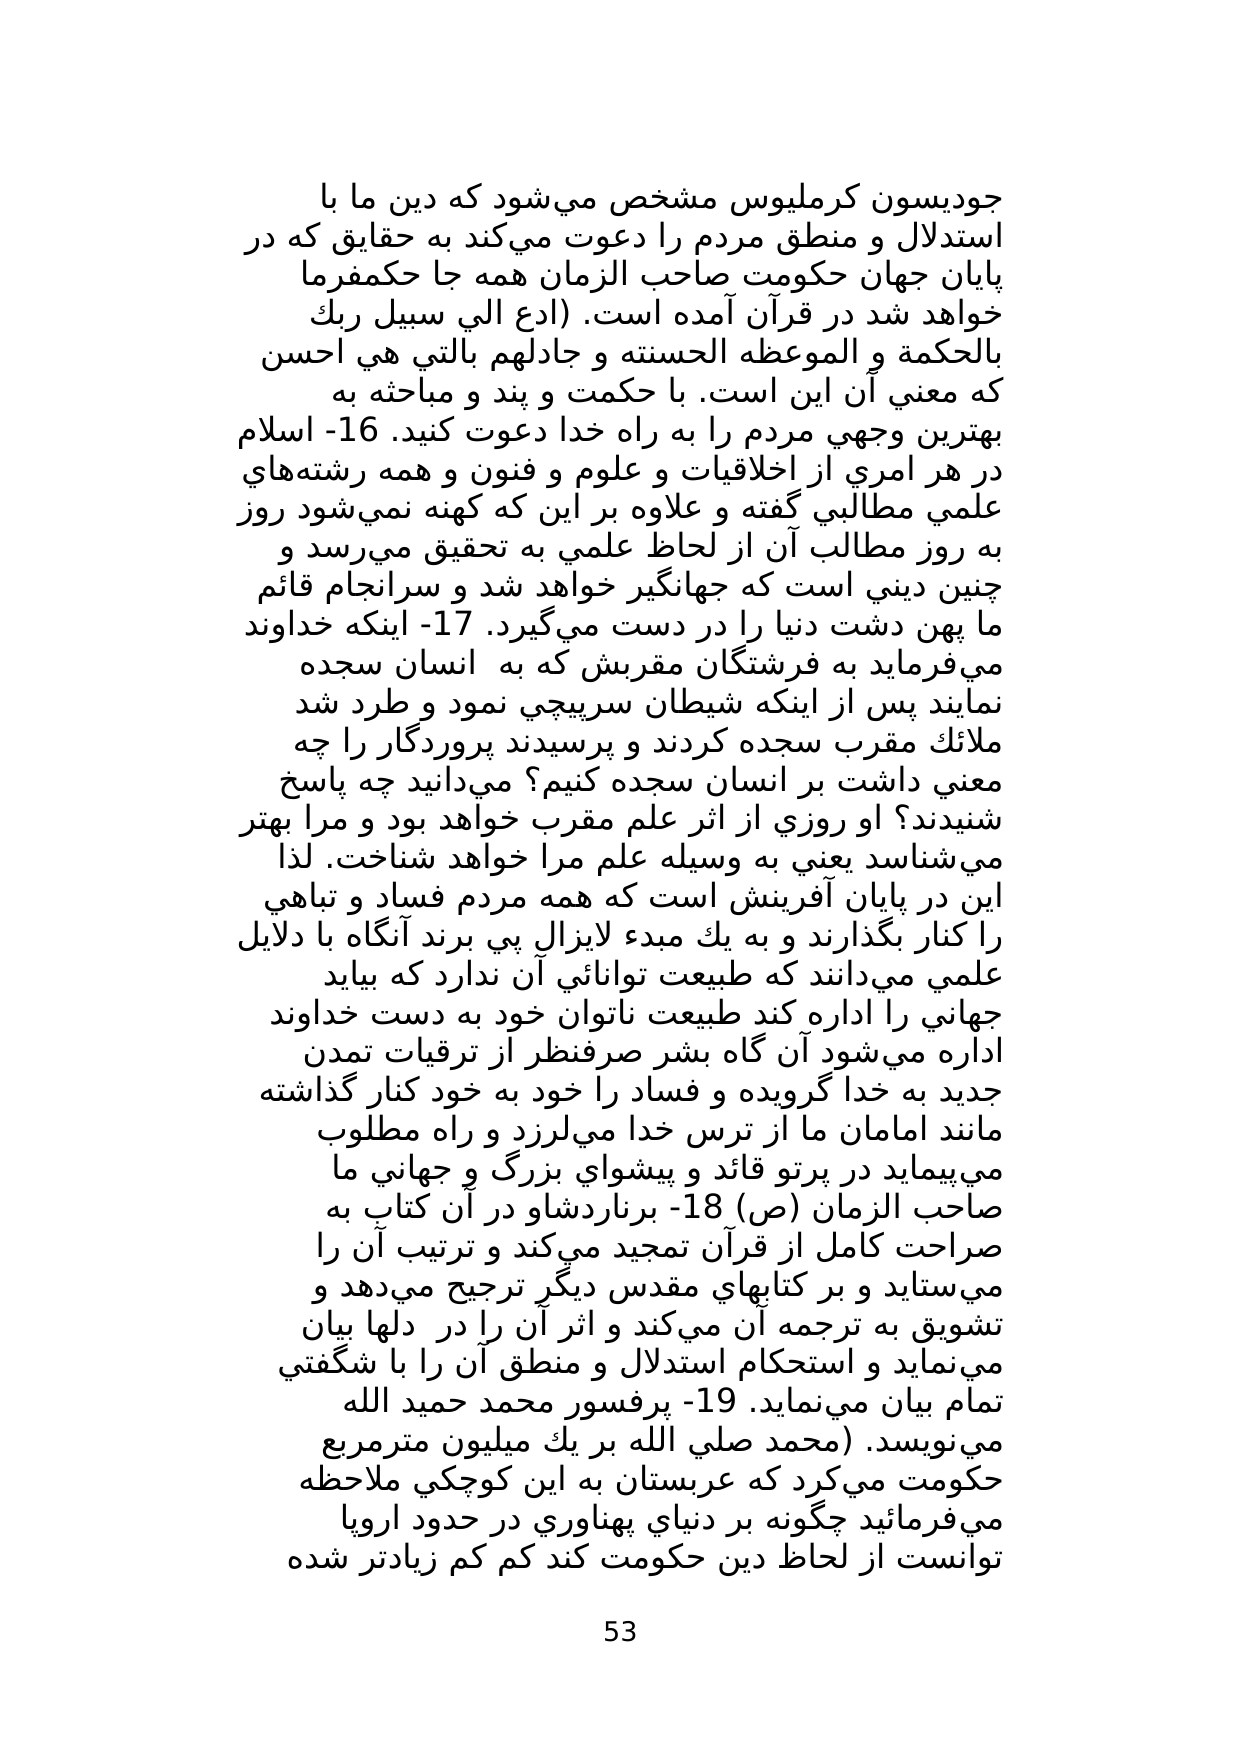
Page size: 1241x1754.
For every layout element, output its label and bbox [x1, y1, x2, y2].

text [236, 177, 1004, 1576]
